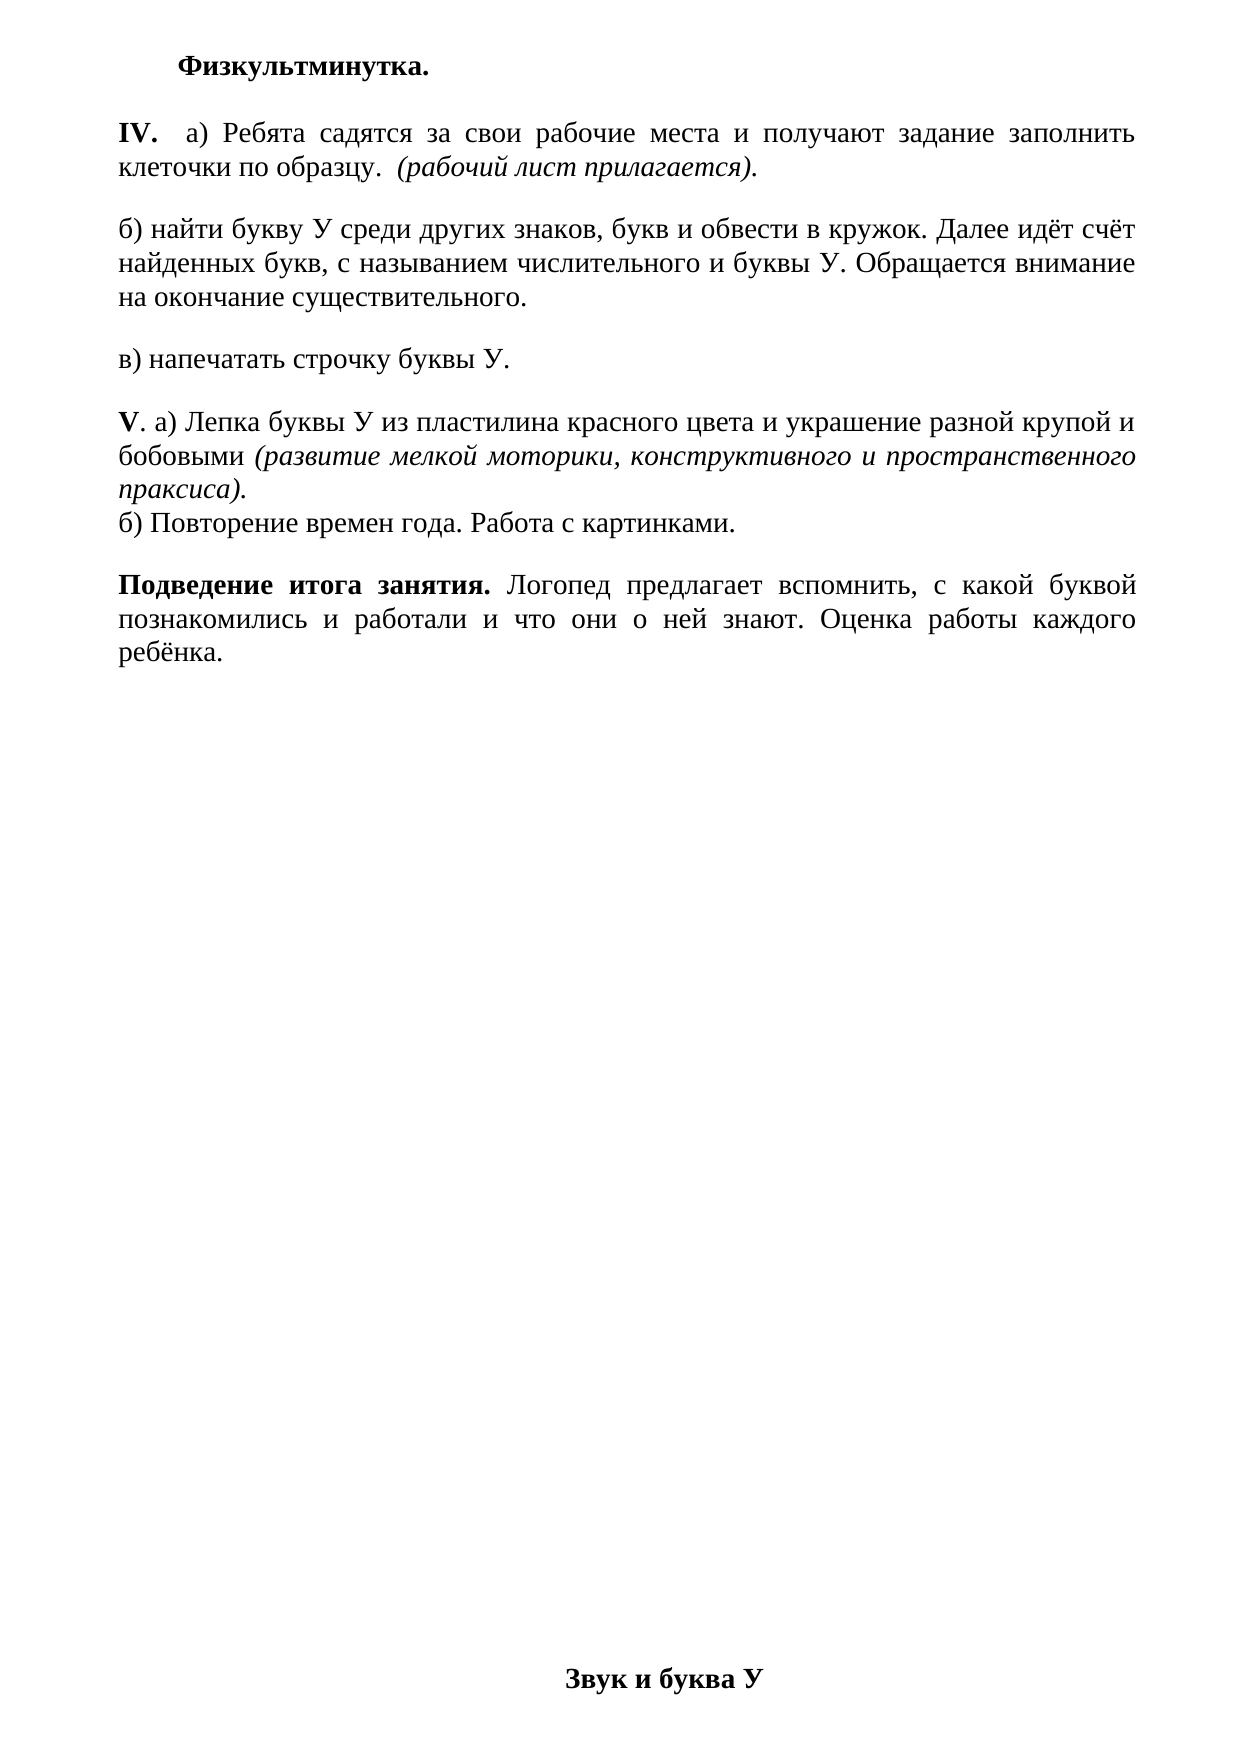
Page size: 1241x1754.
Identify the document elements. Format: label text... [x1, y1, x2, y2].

text б) найти букву У среди других знаков, букв и обвести в кружок. Далее идёт счёт найденных букв, с называнием числительного и буквы У. Обращается внимание на окончание существительного. [118, 212, 1137, 312]
text Физкультминутка. [177, 48, 1137, 82]
text в) напечатать строчку буквы У. [118, 341, 1137, 375]
text б) Повторение времен года. Работа с картинками. [118, 505, 1137, 538]
text IV. а) Ребята садятся за свои рабочие места и получают задание заполнить клеточки по образцу. (рабочий лист прилагается). [118, 115, 1137, 182]
text Подведение итога занятия. Логопед предлагает вспомнить, с какой буквой познакомились и работали и что они о ней знают. Оценка работы каждого ребёнка. [118, 567, 1137, 668]
text Звук и буква У [177, 1661, 1152, 1694]
text V. а) Лепка буквы У из пластилина красного цвета и украшение разной крупой и бобовыми (развитие мелкой моторики, конструктивного и пространственного праксиса). [118, 404, 1137, 505]
